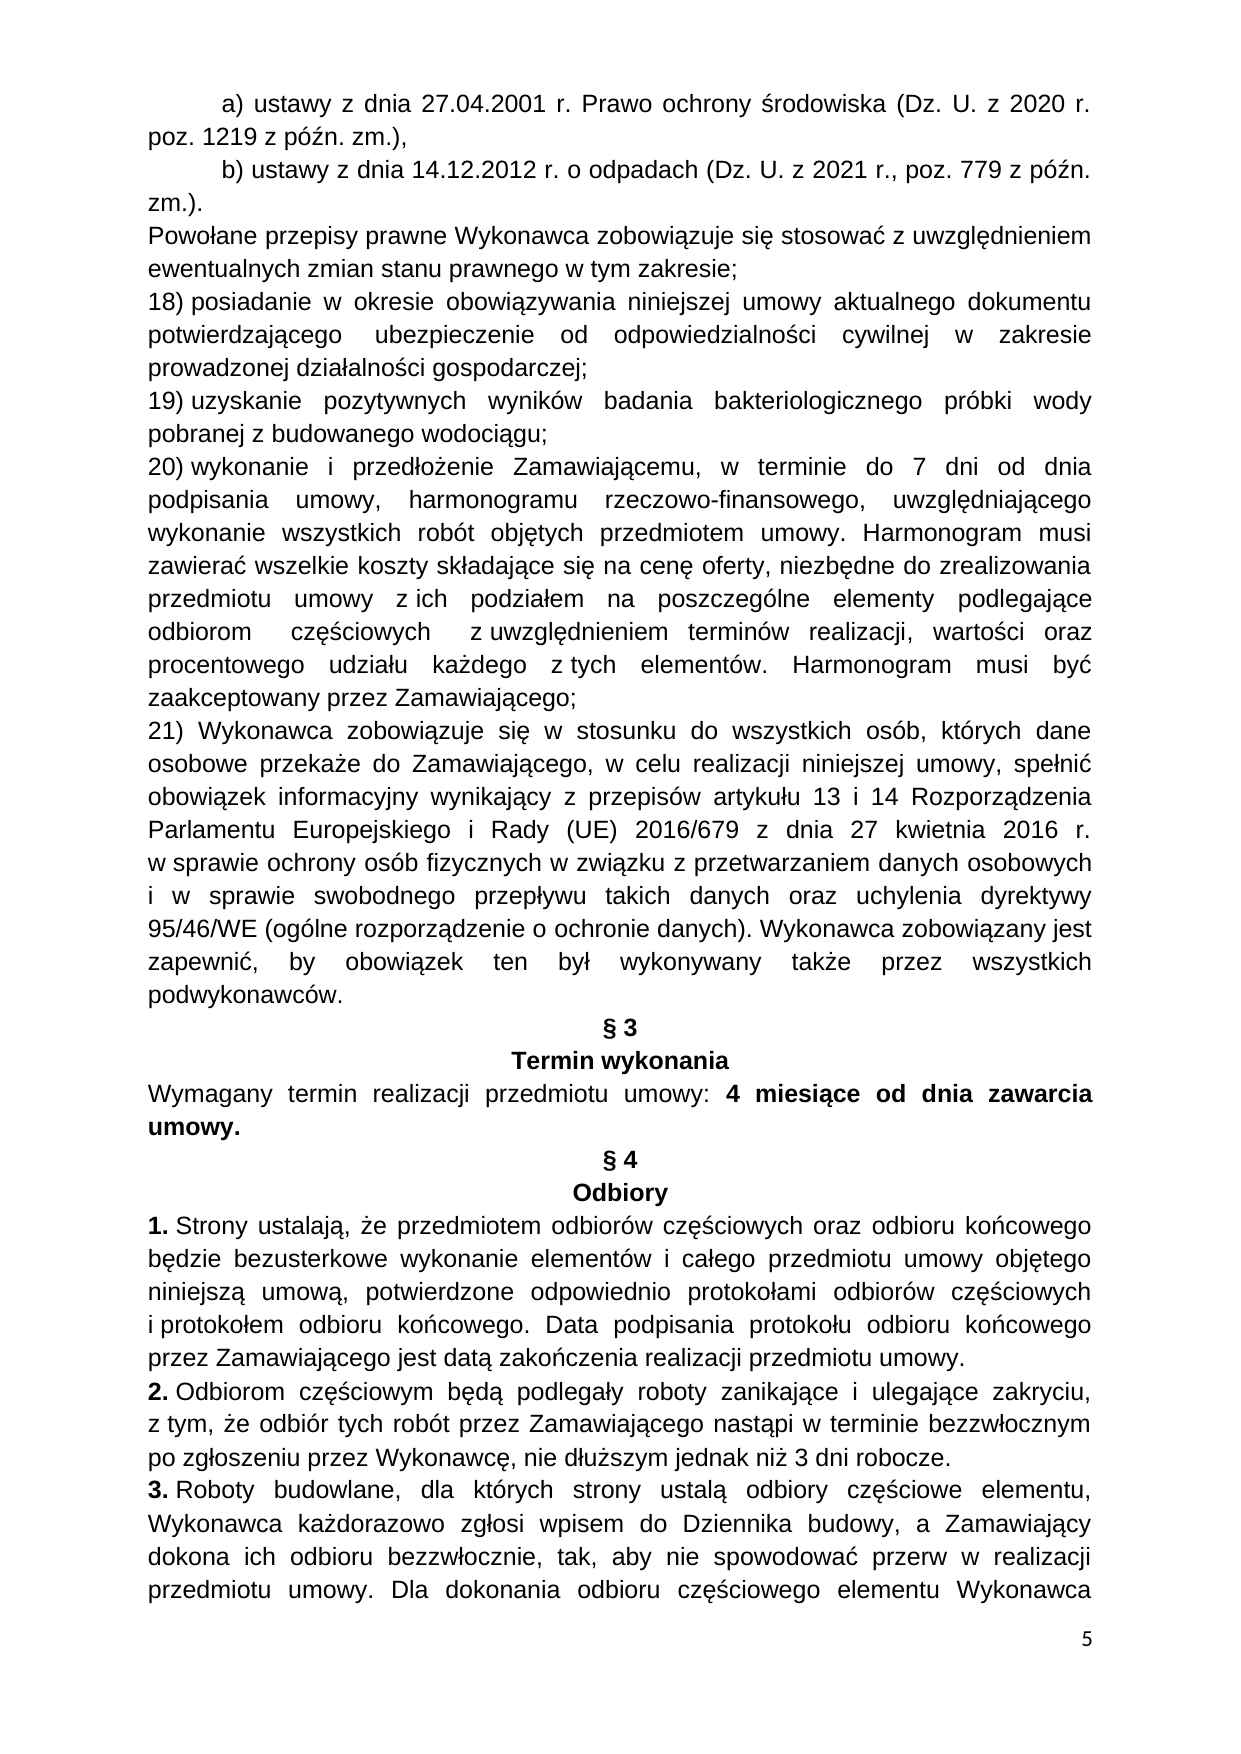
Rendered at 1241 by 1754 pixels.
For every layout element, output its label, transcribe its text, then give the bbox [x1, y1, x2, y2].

list Wymagany termin realizacji przedmiotu umowy: 4 miesiące od dnia zawarcia umowy. [148, 1079, 1093, 1141]
text 2. Odbiorom częściowym będą podlegały roboty zanikające i ulegające zakryciu, z tym, że odbiór tych robót przez Zamawiającego nastąpi w terminie bezzwłocznym po zgłoszeniu przez Wykonawcę, nie dłuższym jednak niż 3 dni robocze. [148, 1376, 1093, 1471]
text § 4 [148, 1145, 1093, 1174]
text a) ustawy z dnia 27.04.2001 r. Prawo ochrony środowiska (Dz. U. z 2020 r. poz. 1219 z późn. zm.), [148, 89, 1093, 150]
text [148, 1476, 1093, 1603]
text 1. Strony ustalają, że przedmiotem odbiorów częściowych oraz odbioru końcowego będzie bezusterkowe wykonanie elementów i całego przedmiotu umowy objętego niniejszą umową, potwierdzone odpowiednio protokołami odbiorów częściowych i protokołem odbioru końcowego. Data podpisania protokołu odbioru końcowego przez Zamawiającego jest datą zakończenia realizacji przedmiotu umowy. [148, 1211, 1093, 1372]
text b) ustawy z dnia 14.12.2012 r. o odpadach (Dz. U. z 2021 r., poz. 779 z późn. zm.). [148, 155, 1093, 216]
text 21) Wykonawca zobowiązuje się w stosunku do wszystkich osób, których dane osobowe przekaże do Zamawiającego, w celu realizacji niniejszej umowy, spełnić obowiązek informacyjny wynikający z przepisów artykułu 13 i 14 Rozporządzenia Parlamentu Europejskiego i Rady (UE) 2016/679 z dnia 27 kwietnia 2016 r. w sprawie ochrony osób fizycznych w związku z przetwarzaniem danych osobowych i w sprawie swobodnego przepływu takich danych oraz uchylenia dyrektywy 95/46/WE (ogólne rozporządzenie o ochronie danych). Wykonawca zobowiązany jest zapewnić, by obowiązek ten był wykonywany także przez wszystkich podwykonawców. [148, 716, 1093, 1009]
text § 3 Termin wykonania [148, 1013, 1093, 1075]
text 18) posiadanie w okresie obowiązywania niniejszej umowy aktualnego dokumentu potwierdzającego ubezpieczenie od odpowiedzialności cywilnej w zakresie prowadzonej działalności gospodarczej; [148, 287, 1093, 382]
text 20) wykonanie i przedłożenie Zamawiającemu, w terminie do 7 dni od dnia podpisania umowy, harmonogramu rzeczowo-finansowego, uwzględniającego wykonanie wszystkich robót objętych przedmiotem umowy. Harmonogram musi zawierać wszelkie koszty składające się na cenę oferty, niezbędne do zrealizowania przedmiotu umowy z ich podziałem na poszczególne elementy podlegające odbiorom częściowych z uwzględnieniem terminów realizacji, wartości oraz procentowego udziału każdego z tych elementów. Harmonogram musi być zaakceptowany przez Zamawiającego; [148, 452, 1093, 712]
text Odbiory [148, 1178, 1093, 1207]
text Powołane przepisy prawne Wykonawca zobowiązuje się stosować z uwzględnieniem ewentualnych zmian stanu prawnego w tym zakresie; [148, 221, 1093, 282]
text 19) uzyskanie pozytywnych wyników badania bakteriologicznego próbki wody pobranej z budowanego wodociągu; [148, 386, 1093, 448]
